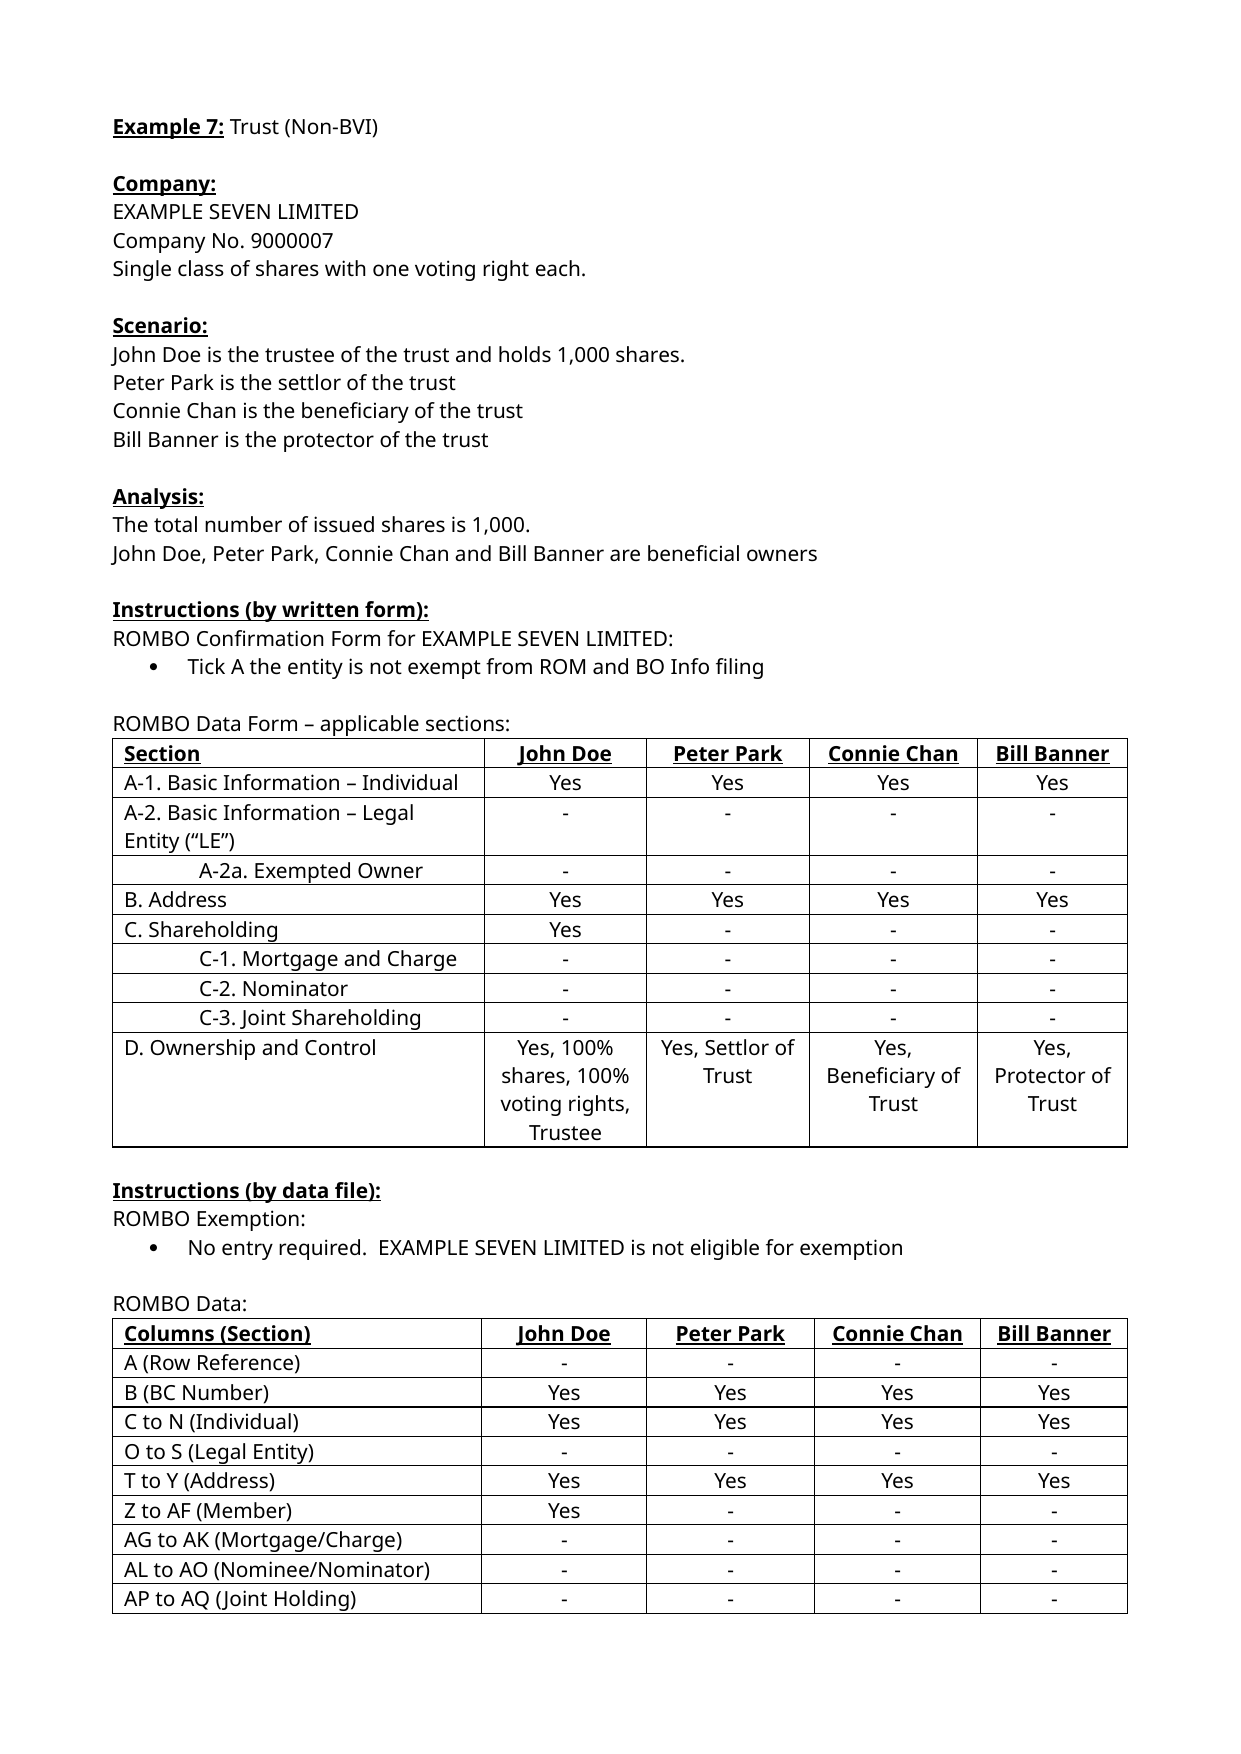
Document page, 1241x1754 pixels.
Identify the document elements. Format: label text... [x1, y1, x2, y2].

table_cell - [647, 1349, 814, 1377]
table_cell A-2a. Exempted Owner [113, 856, 484, 884]
table_header Connie Chan [810, 739, 977, 767]
table_cell - [485, 944, 646, 973]
table_cell Yes [810, 768, 977, 797]
table_cell A (Row Reference) [113, 1349, 481, 1377]
table_cell - [815, 1555, 980, 1583]
table_cell Yes, Settlor of Trust [647, 1033, 809, 1146]
table_cell - [810, 798, 977, 855]
table_cell Yes [647, 768, 809, 797]
list No entry required. EXAMPLE SEVEN LIMITED is not eligible for exemption [150, 1233, 1128, 1261]
table_cell C. Shareholding [113, 915, 484, 943]
table_cell Yes [485, 915, 646, 943]
text Analysis: [112, 482, 1128, 510]
text Instructions (by data file): [112, 1176, 1128, 1204]
table_cell - [647, 915, 809, 943]
text John Doe, Peter Park, Connie Chan and Bill Banner are beneficial owners [112, 539, 1128, 567]
table_cell Yes [647, 885, 809, 914]
text John Doe is the trustee of the trust and holds 1,000 shares. [112, 340, 1128, 368]
table_cell AP to AQ (Joint Holding) [113, 1584, 481, 1613]
table_cell - [810, 856, 977, 884]
table_cell - [981, 1496, 1127, 1524]
table_cell - [647, 1003, 809, 1032]
table_cell Yes, 100% shares, 100% voting rights, Trustee [485, 1033, 646, 1146]
table_cell - [485, 856, 646, 884]
table_header Peter Park [647, 1319, 814, 1347]
table_cell Yes [815, 1408, 980, 1436]
table_cell D. Ownership and Control [113, 1033, 484, 1146]
table_cell Yes [647, 1466, 814, 1495]
text ROMBO Data Form – applicable sections: [112, 709, 1128, 738]
table_header Columns (Section) [113, 1319, 481, 1347]
table_cell Yes [815, 1378, 980, 1406]
table_cell AG to AK (Mortgage/Charge) [113, 1525, 481, 1554]
table_cell - [810, 915, 977, 943]
text Example 7: Trust (Non-BVI) [112, 112, 1128, 141]
table_cell Yes [810, 885, 977, 914]
table_header Peter Park [647, 739, 809, 767]
table_cell Yes [482, 1466, 646, 1495]
text Connie Chan is the beneficiary of the trust [112, 397, 1128, 425]
table_cell - [815, 1525, 980, 1554]
table_cell - [485, 974, 646, 1002]
table_header John Doe [485, 739, 646, 767]
table_cell - [647, 1525, 814, 1554]
table_cell Yes [485, 885, 646, 914]
table_cell Yes [981, 1466, 1127, 1495]
table_cell C-1. Mortgage and Charge [113, 944, 484, 973]
text ROMBO Data: [112, 1289, 1128, 1318]
text Company: [112, 169, 1128, 197]
table_cell Yes [482, 1496, 646, 1524]
text The total number of issued shares is 1,000. [112, 510, 1128, 539]
table_cell - [485, 1003, 646, 1032]
table_cell - [981, 1525, 1127, 1554]
table_header Section [113, 739, 484, 767]
table_cell C to N (Individual) [113, 1408, 481, 1436]
table_header John Doe [482, 1319, 646, 1347]
table_cell - [981, 1584, 1127, 1613]
table_cell - [981, 1437, 1127, 1465]
text Company No. 9000007 [112, 226, 1128, 254]
table_cell - [647, 1555, 814, 1583]
text ROMBO Confirmation Form for EXAMPLE SEVEN LIMITED: [112, 624, 1128, 652]
text Bill Banner is the protector of the trust [112, 425, 1128, 453]
table_cell B. Address [113, 885, 484, 914]
table_cell - [482, 1349, 646, 1377]
text Peter Park is the settlor of the trust [112, 368, 1128, 397]
table_cell - [482, 1525, 646, 1554]
table_cell Yes, Beneficiary of Trust [810, 1033, 977, 1146]
table_cell Yes [981, 1408, 1127, 1436]
table_cell - [810, 944, 977, 973]
table_cell - [815, 1584, 980, 1613]
table_cell - [647, 944, 809, 973]
table_cell - [981, 1349, 1127, 1377]
table_cell - [647, 856, 809, 884]
table_cell - [815, 1437, 980, 1465]
table_cell A-2. Basic Information – Legal Entity (“LE”) [113, 798, 484, 855]
table_cell - [482, 1555, 646, 1583]
table_cell - [815, 1349, 980, 1377]
text Instructions (by written form): [112, 596, 1128, 624]
text Scenario: [112, 311, 1128, 340]
table_cell Yes [978, 768, 1127, 797]
table_cell - [647, 974, 809, 1002]
table_cell - [978, 974, 1127, 1002]
table_cell - [810, 974, 977, 1002]
table_cell Yes [482, 1408, 646, 1436]
text ROMBO Exemption: [112, 1204, 1128, 1233]
table_header Bill Banner [981, 1319, 1127, 1347]
table_cell - [485, 798, 646, 855]
table_cell - [815, 1496, 980, 1524]
table_cell Yes [981, 1378, 1127, 1406]
list Tick A the entity is not exempt from ROM and BO Info filing [150, 652, 1128, 681]
table_cell - [647, 1584, 814, 1613]
table_cell Yes, Protector of Trust [978, 1033, 1127, 1146]
table_cell - [981, 1555, 1127, 1583]
table_cell T to Y (Address) [113, 1466, 481, 1495]
table_cell - [482, 1437, 646, 1465]
table_cell Z to AF (Member) [113, 1496, 481, 1524]
table_cell - [978, 856, 1127, 884]
table_cell AL to AO (Nominee/Nominator) [113, 1555, 481, 1583]
table_cell Yes [815, 1466, 980, 1495]
table_cell - [810, 1003, 977, 1032]
text EXAMPLE SEVEN LIMITED [112, 197, 1128, 226]
table_cell - [647, 1437, 814, 1465]
table_cell B (BC Number) [113, 1378, 481, 1406]
text Single class of shares with one voting right each. [112, 254, 1128, 283]
table_cell - [978, 1003, 1127, 1032]
table_cell Yes [647, 1378, 814, 1406]
table_cell Yes [647, 1408, 814, 1436]
table_cell Yes [978, 885, 1127, 914]
table_cell - [978, 798, 1127, 855]
table_cell - [647, 798, 809, 855]
table_cell O to S (Legal Entity) [113, 1437, 481, 1465]
table_cell - [978, 944, 1127, 973]
table_cell A-1. Basic Information – Individual [113, 768, 484, 797]
table_cell - [647, 1496, 814, 1524]
table_cell Yes [482, 1378, 646, 1406]
table_cell - [482, 1584, 646, 1613]
table_cell Yes [485, 768, 646, 797]
table_cell C-2. Nominator [113, 974, 484, 1002]
table_cell - [978, 915, 1127, 943]
table_header Connie Chan [815, 1319, 980, 1347]
table_header Bill Banner [978, 739, 1127, 767]
table_cell C-3. Joint Shareholding [113, 1003, 484, 1032]
